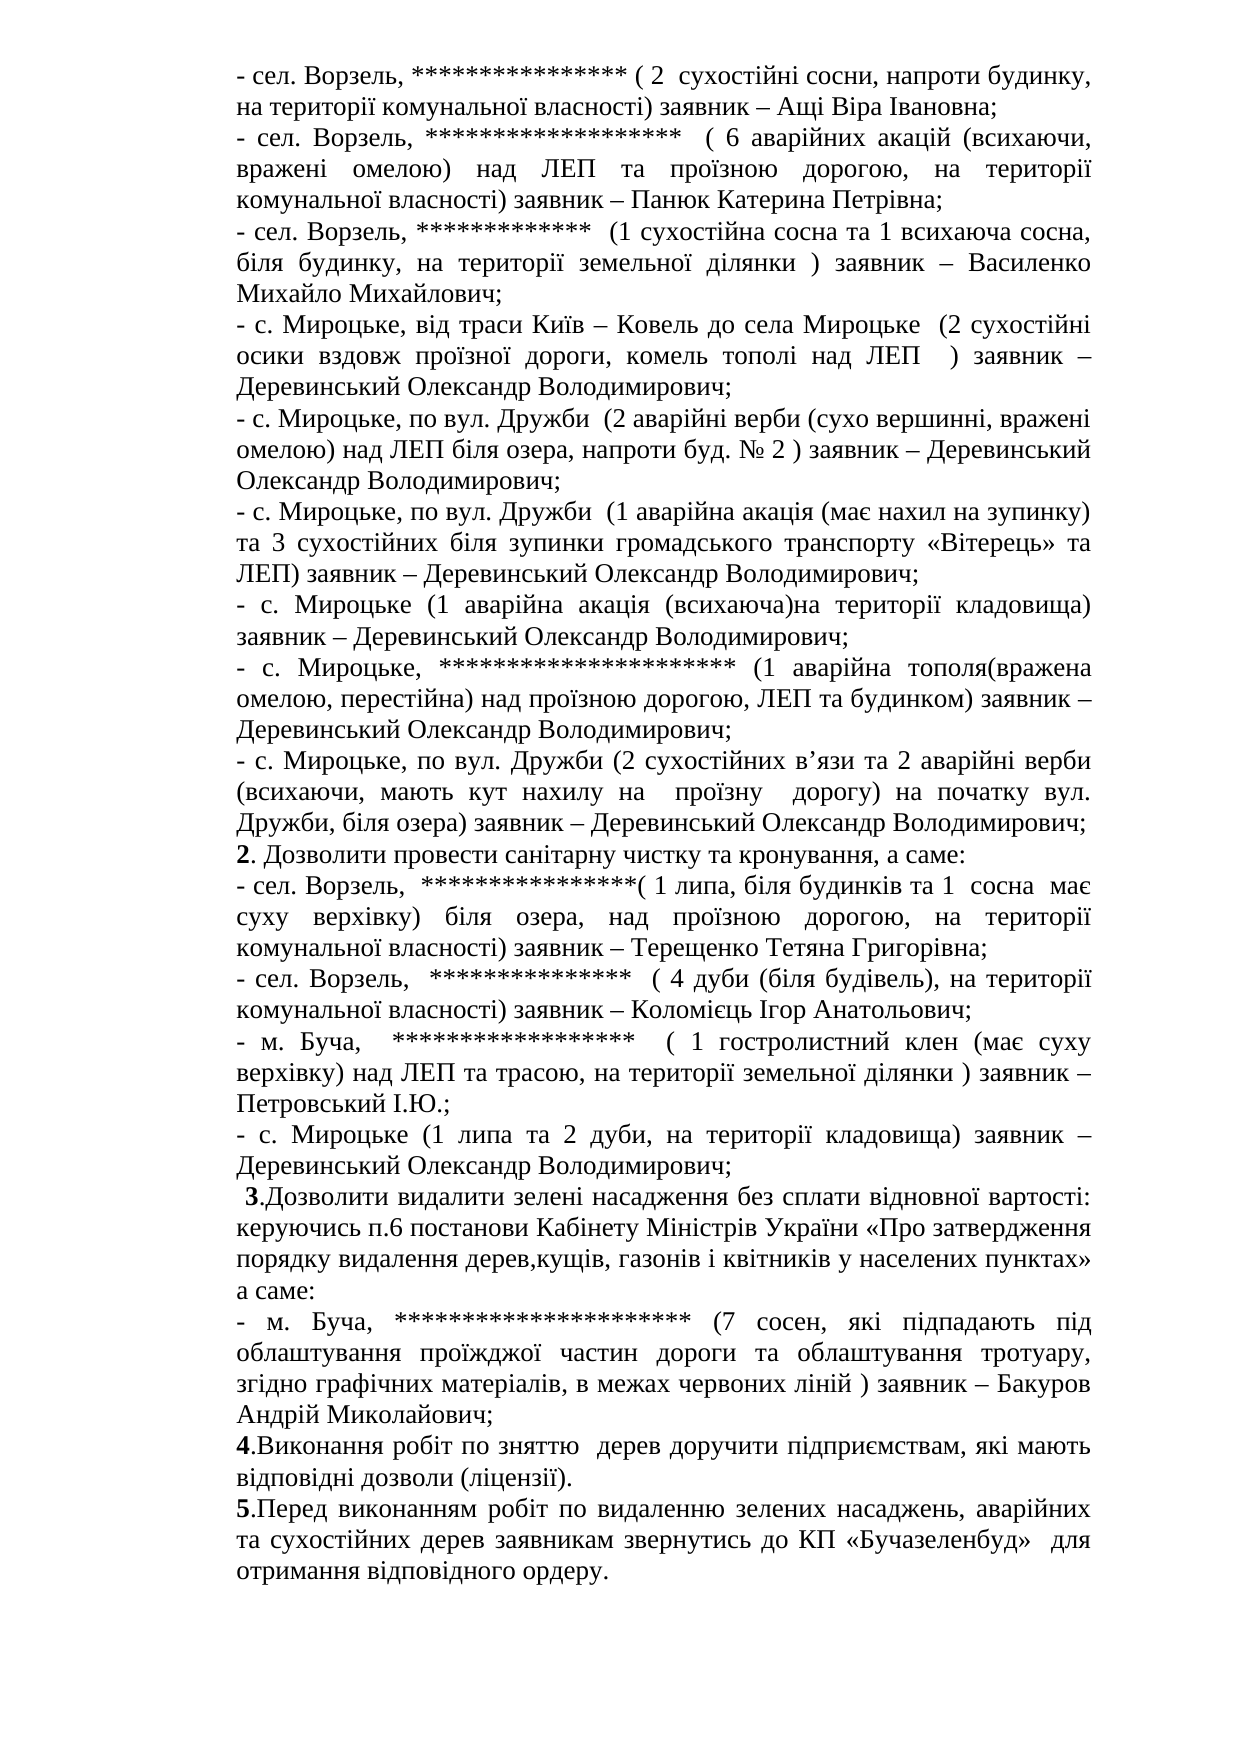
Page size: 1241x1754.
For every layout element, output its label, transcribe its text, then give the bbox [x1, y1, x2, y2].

text - м. Буча, ****************** ( 1 гостролистний клен (має суху верхівку) над ЛЕП та трасою, на території земельної ділянки ) заявник – Петровський І.Ю.; [236, 1024, 1092, 1118]
text - сел. Ворзель, **************** ( 2 сухостійні сосни, напроти будинку, на території комунальної власності) заявник – Ащі Віра Івановна; [236, 59, 1092, 121]
text - с. Мироцьке (1 липа та 2 дуби, на території кладовища) заявник – Деревинський Олександр Володимирович; [236, 1118, 1092, 1180]
text - сел. Ворзель, ******************* ( 6 аварійних акацій (всихаючи, вражені омелою) над ЛЕП та проїзною дорогою, на території комунальної власності) заявник – Панюк Катерина Петрівна; [236, 121, 1092, 215]
text 2. Дозволити провести санітарну чистку та кронування, а саме: [236, 838, 1092, 869]
text - с. Мироцьке (1 аварійна акація (всихаюча)на території кладовища) заявник – Деревинський Олександр Володимирович; [236, 588, 1092, 651]
text - м. Буча, ********************** (7 сосен, які підпадають під облаштування проїжджої частин дороги та облаштування тротуару, згідно графічних матеріалів, в межах червоних ліній ) заявник – Бакуров Андрій Миколайович; [236, 1305, 1092, 1429]
text 3.Дозволити видалити зелені насадження без сплати відновної вартості: керуючись п.6 постанови Кабінету Міністрів України «Про затвердження порядку видалення дерев,кущів, газонів і квітників у населених пунктах» а саме: [236, 1180, 1092, 1305]
text - сел. Ворзель, ****************( 1 липа, біля будинків та 1 сосна має суху верхівку) біля озера, над проїзною дорогою, на території комунальної власності) заявник – Терещенко Тетяна Григорівна; [236, 869, 1092, 962]
text 4.Виконання робіт по зняттю дерев доручити підприємствам, які мають відповідні дозволи (ліцензії). [236, 1429, 1092, 1492]
text - с. Мироцьке, по вул. Дружби (2 сухостійних в’язи та 2 аварійні верби (всихаючи, мають кут нахилу на проїзну дорогу) на початку вул. Дружби, біля озера) заявник – Деревинський Олександр Володимирович; [236, 744, 1092, 838]
text - сел. Ворзель, ************* (1 сухостійна сосна та 1 всихаюча сосна, біля будинку, на території земельної ділянки ) заявник – Василенко Михайло Михайлович; [236, 215, 1092, 308]
text - с. Мироцьке, від траси Київ – Ковель до села Мироцьке (2 сухостійні осики вздовж проїзної дороги, комель тополі над ЛЕП ) заявник – Деревинський Олександр Володимирович; [236, 308, 1092, 402]
text - сел. Ворзель, *************** ( 4 дуби (біля будівель), на території комунальної власності) заявник – Коломієць Ігор Анатольович; [236, 962, 1092, 1024]
text - с. Мироцьке, по вул. Дружби (1 аварійна акація (має нахил на зупинку) та 3 сухостійних біля зупинки громадського транспорту «Вітерець» та ЛЕП) заявник – Деревинський Олександр Володимирович; [236, 495, 1092, 588]
text - с. Мироцьке, ********************** (1 аварійна тополя(вражена омелою, перестійна) над проїзною дорогою, ЛЕП та будинком) заявник – Деревинський Олександр Володимирович; [236, 651, 1092, 744]
text - с. Мироцьке, по вул. Дружби (2 аварійні верби (сухо вершинні, вражені омелою) над ЛЕП біля озера, напроти буд. № 2 ) заявник – Деревинський Олександр Володимирович; [236, 402, 1092, 495]
text 5.Перед виконанням робіт по видаленню зелених насаджень, аварійних та сухостійних дерев заявникам звернутись до КП «Бучазеленбуд» для отримання відповідного ордеру. [236, 1492, 1092, 1585]
